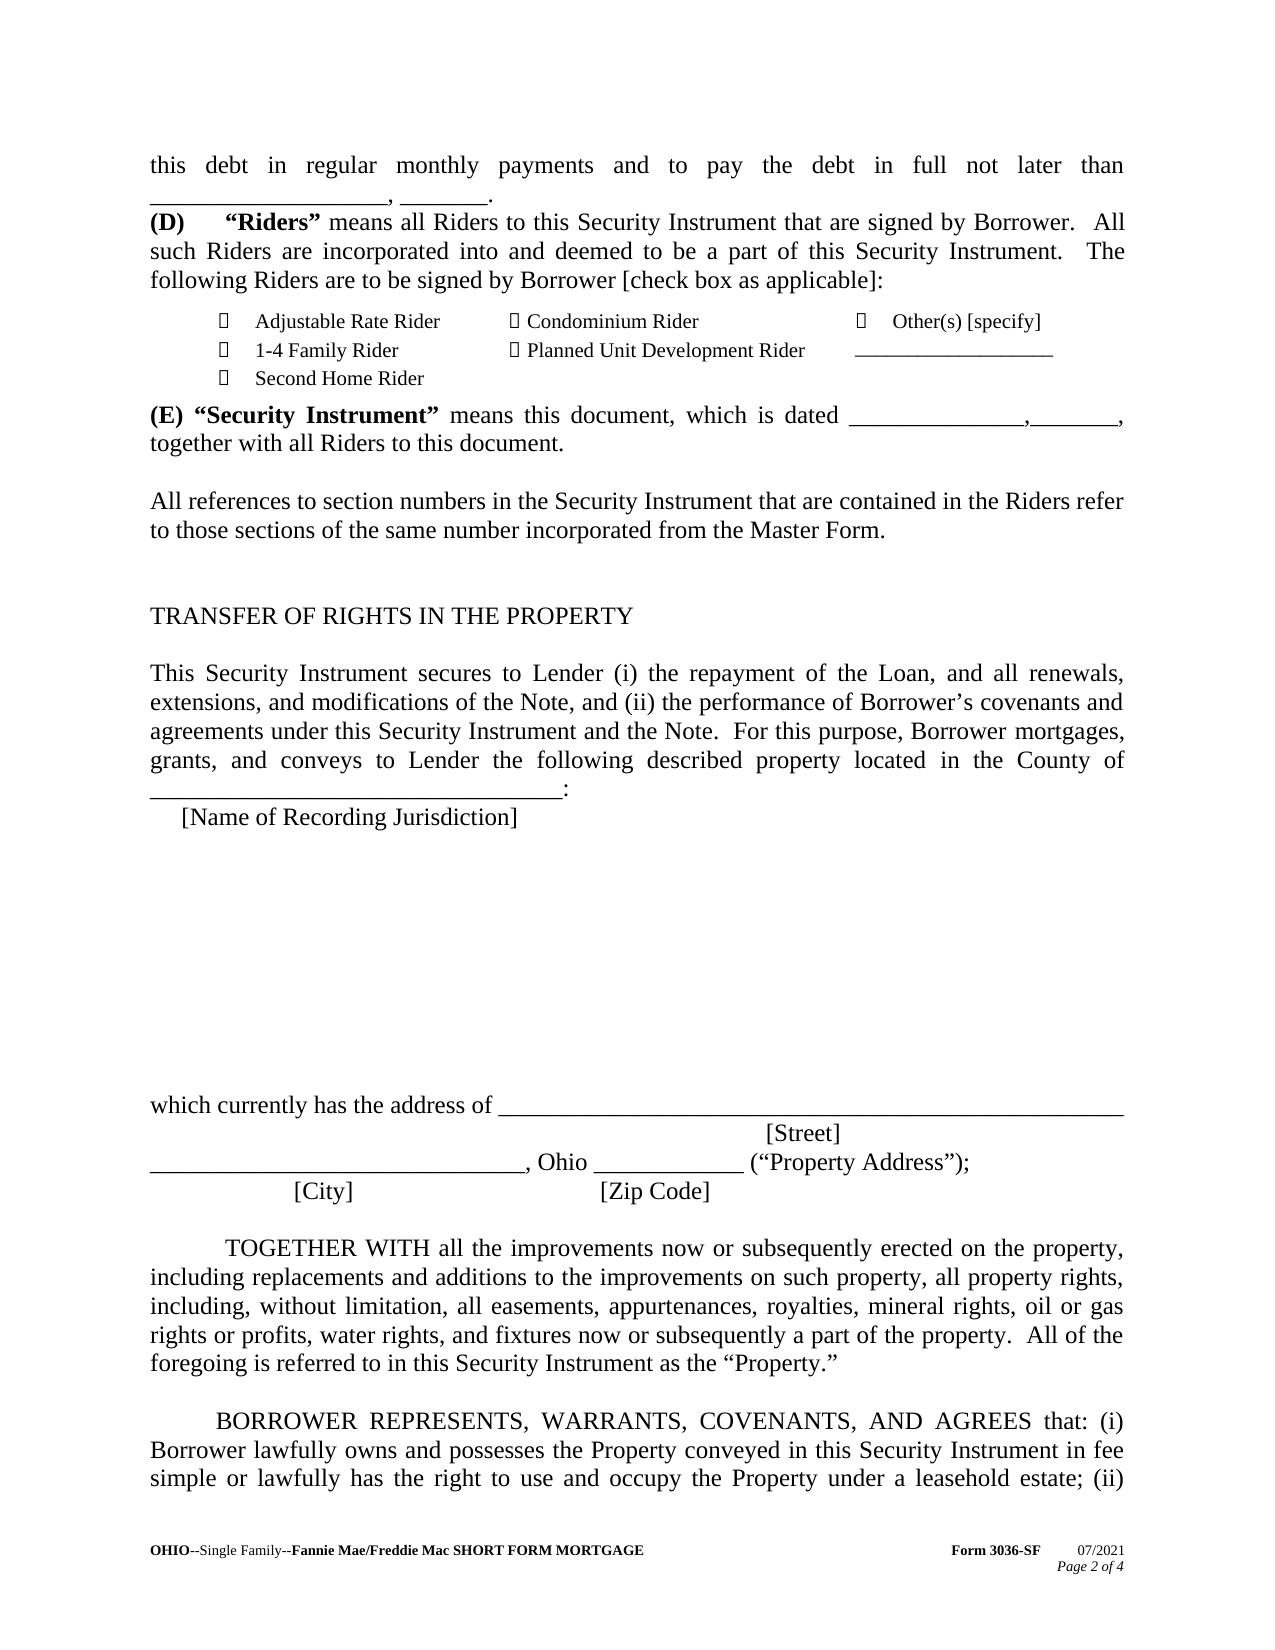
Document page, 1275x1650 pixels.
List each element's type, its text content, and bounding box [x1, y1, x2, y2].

text TOGETHER WITH all the improvements now or subsequently erected on the property, including replacements and additions to the improvements on such property, all property rights, including, without limitation, all easements, appurtenances, royalties, mineral rights, oil or gas rights or profits, water rights, and fixtures now or subsequently a part of the property. All of the foregoing is referred to in this Security Instrument as the “Property.” [150, 1233, 1125, 1377]
text [Street] [150, 1118, 1125, 1147]
text ______________________________, Ohio ____________ (“Property Address”); [150, 1147, 1125, 1176]
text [150, 1406, 1125, 1492]
text which currently has the address of __________________________________________________ [150, 1090, 1125, 1118]
text This Security Instrument secures to Lender (i) the repayment of the Loan, and all renewals, extensions, and modifications of the Note, and (ii) the performance of Borrower’s covenants and agreements under this Security Instrument and the Note. For this purpose, Borrower mortgages, grants, and conveys to Lender the following described property located in the County of _________________________________: [150, 658, 1125, 802]
table_header  Condominium Rider  Planned Unit Development Rider [483, 306, 836, 400]
text TRANSFER OF RIGHTS IN THE PROPERTY [150, 601, 1125, 630]
text All references to section numbers in the Security Instrument that are contained in the Riders refer to those sections of the same number incorporated from the Master Form. [150, 486, 1125, 543]
text (D) “Riders” means all Riders to this Security Instrument that are signed by Borrower. All such Riders are incorporated into and deemed to be a part of this Security Instrument. The following Riders are to be signed by Borrower [check box as applicable]: [150, 207, 1125, 294]
table_header  Other(s) [specify] ___________________ [836, 306, 1169, 400]
text (E) “Security Instrument” means this document, which is dated ______________,_______, together with all Riders to this document. [150, 400, 1125, 457]
text [Name of Recording Jurisdiction] [150, 802, 1125, 831]
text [150, 150, 1125, 207]
table_header  Adjustable Rate Rider  1-4 Family Rider  Second Home Rider [150, 306, 482, 400]
text [City] [Zip Code] [150, 1176, 1125, 1205]
